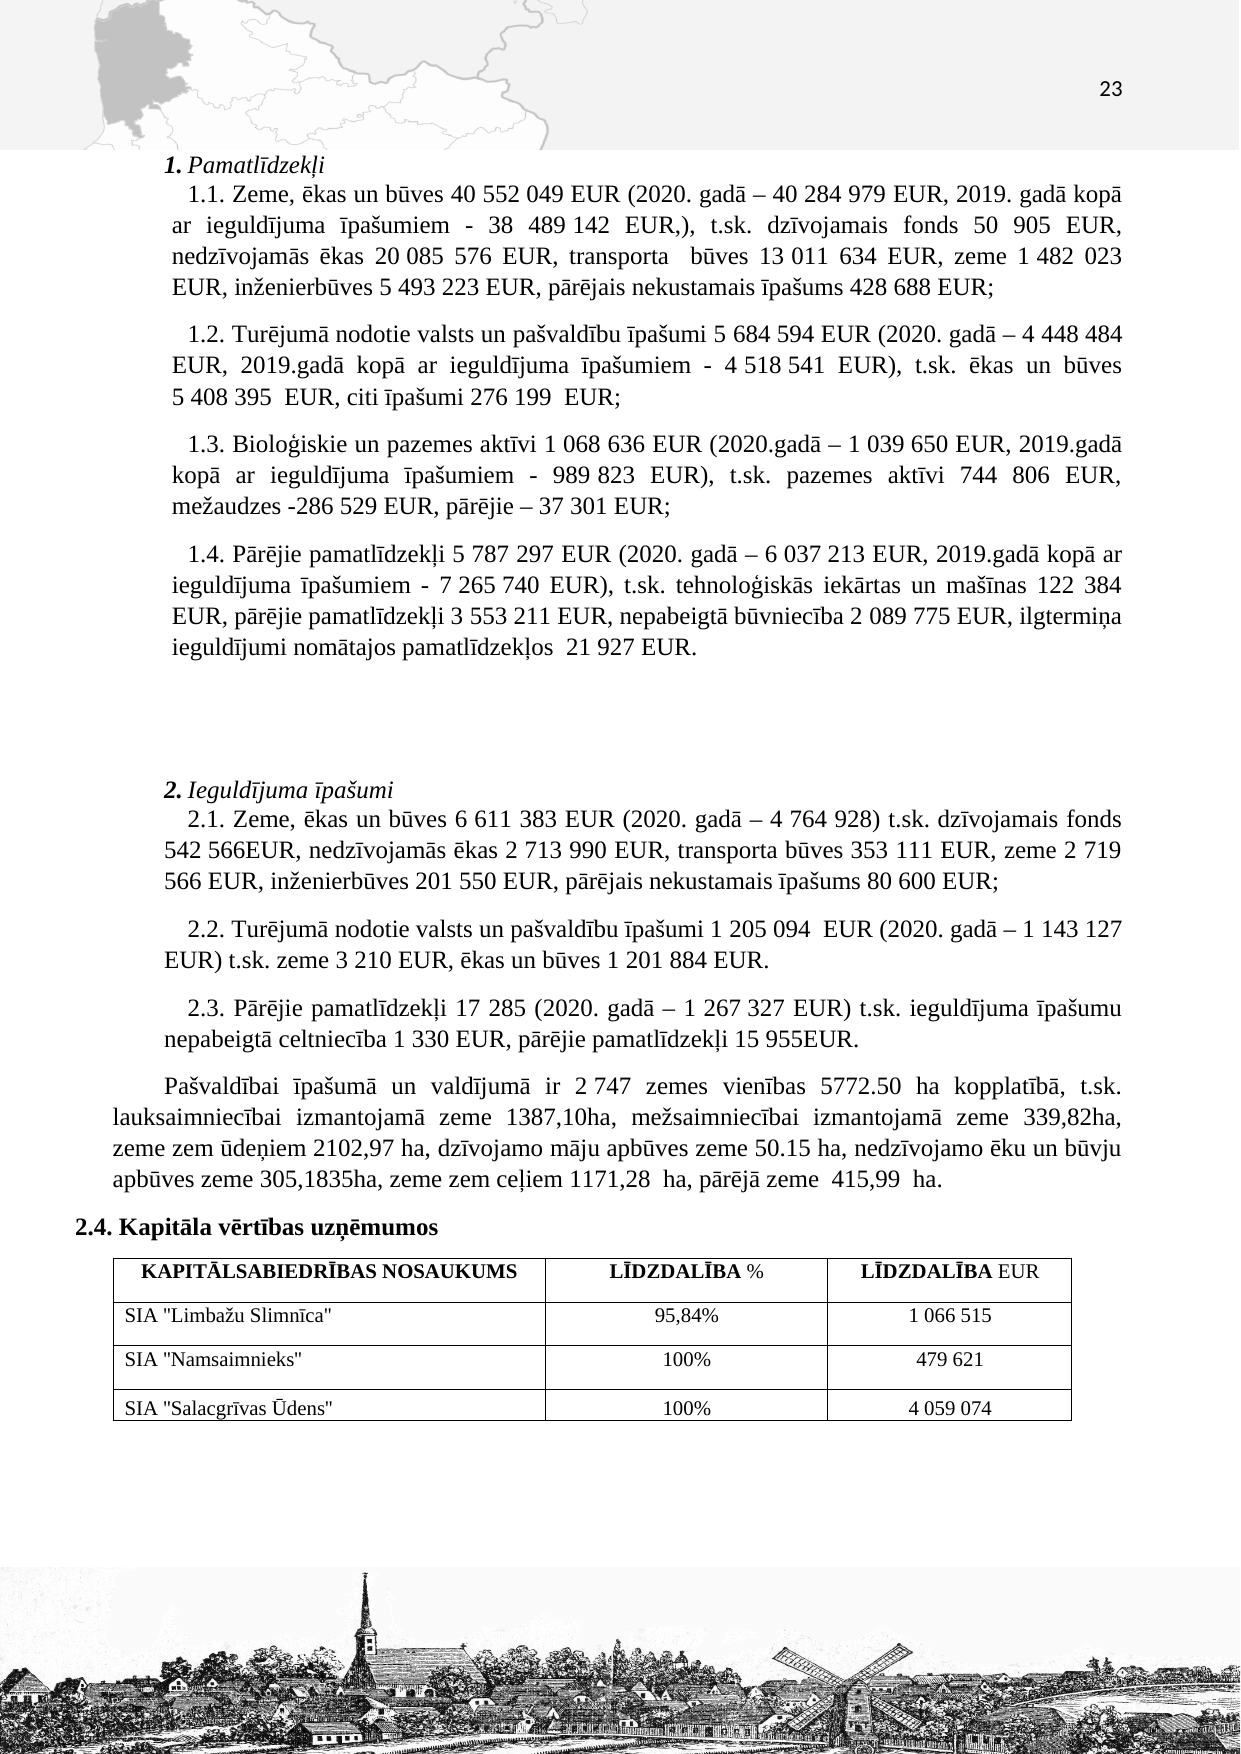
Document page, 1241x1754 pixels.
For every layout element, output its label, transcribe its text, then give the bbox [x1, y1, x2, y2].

table_header LĪDZDALĪBA EUR [828, 1259, 1071, 1302]
text 2.3. Pārējie pamatlīdzekļi 17 285 (2020. gadā – 1 267 327 EUR) t.sk. ieguldījuma īpašumu nepabeigtā celtniecība 1 330 EUR, pārējie pamatlīdzekļi 15 955EUR. [164, 993, 1122, 1052]
table_cell SIA ''Namsaimnieks'' [114, 1346, 545, 1389]
table_cell 4 059 074 [828, 1390, 1071, 1420]
text 1.1. Zeme, ēkas un būves 40 552 049 EUR (2020. gadā – 40 284 979 EUR, 2019. gadā kopā ar ieguldījuma īpašumiem - 38 489 142 EUR,), t.sk. dzīvojamais fonds 50 905 EUR, nedzīvojamās ēkas 20 085 576 EUR, transporta būves 13 011 634 EUR, zeme 1 482 023 EUR, inženierbūves 5 493 223 EUR, pārējais nekustamais īpašums 428 688 EUR; [172, 179, 1122, 301]
table_cell 479 621 [828, 1346, 1071, 1389]
text 2.2. Turējumā nodotie valsts un pašvaldību īpašumi 1 205 094 EUR (2020. gadā – 1 143 127 EUR) t.sk. zeme 3 210 EUR, ēkas un būves 1 201 884 EUR. [164, 914, 1122, 974]
table_cell SIA ''Salacgrīvas Ūdens'' [114, 1390, 545, 1420]
table_cell SIA ''Limbažu Slimnīca'' [114, 1303, 545, 1345]
text 1.4. Pārējie pamatlīdzekļi 5 787 297 EUR (2020. gadā – 6 037 213 EUR, 2019.gadā kopā ar ieguldījuma īpašumiem - 7 265 740 EUR), t.sk. tehnoloģiskās iekārtas un mašīnas 122 384 EUR, pārējie pamatlīdzekļi 3 553 211 EUR, nepabeigtā būvniecība 2 089 775 EUR, ilgtermiņa ieguldījumi nomātajos pamatlīdzekļos 21 927 EUR. [172, 539, 1122, 661]
text 1.2. Turējumā nodotie valsts un pašvaldību īpašumi 5 684 594 EUR (2020. gadā – 4 448 484 EUR, 2019.gadā kopā ar ieguldījuma īpašumiem - 4 518 541 EUR), t.sk. ēkas un būves 5 408 395 EUR, citi īpašumi 276 199 EUR; [172, 319, 1122, 410]
picture [0, 1567, 1241, 1754]
text Pašvaldībai īpašumā un valdījumā ir 2 747 zemes vienības 5772.50 ha kopplatībā, t.sk. lauksaimniecībai izmantojamā zeme 1387,10ha, mežsaimniecībai izmantojamā zeme 339,82ha, zeme zem ūdeņiem 2102,97 ha, dzīvojamo māju apbūves zeme 50.15 ha, nedzīvojamo ēku un būvju apbūves zeme 305,1835ha, zeme zem ceļiem 1171,28 ha, pārējā zeme 415,99 ha. [112, 1071, 1122, 1193]
text 1.3. Bioloģiskie un pazemes aktīvi 1 068 636 EUR (2020.gadā – 1 039 650 EUR, 2019.gadā kopā ar ieguldījuma īpašumiem - 989 823 EUR), t.sk. pazemes aktīvi 744 806 EUR, mežaudzes -286 529 EUR, pārējie – 37 301 EUR; [172, 429, 1122, 520]
list Ieguldījuma īpašumi [164, 775, 1122, 804]
table_cell 1 066 515 [828, 1303, 1071, 1345]
table_cell 95,84% [546, 1303, 827, 1345]
list Pamatlīdzekļi [164, 150, 1122, 179]
table_header LĪDZDALĪBA % [546, 1259, 827, 1302]
text 2.1. Zeme, ēkas un būves 6 611 383 EUR (2020. gadā – 4 764 928) t.sk. dzīvojamais fonds 542 566EUR, nedzīvojamās ēkas 2 713 990 EUR, transporta būves 353 111 EUR, zeme 2 719 566 EUR, inženierbūves 201 550 EUR, pārējais nekustamais īpašums 80 600 EUR; [164, 804, 1122, 895]
table_header KAPITĀLSABIEDRĪBAS NOSAUKUMS [114, 1259, 545, 1302]
table_cell 100% [546, 1390, 827, 1420]
table_cell 100% [546, 1346, 827, 1389]
text 2.4. Kapitāla vērtības uzņēmumos [75, 1212, 1122, 1241]
